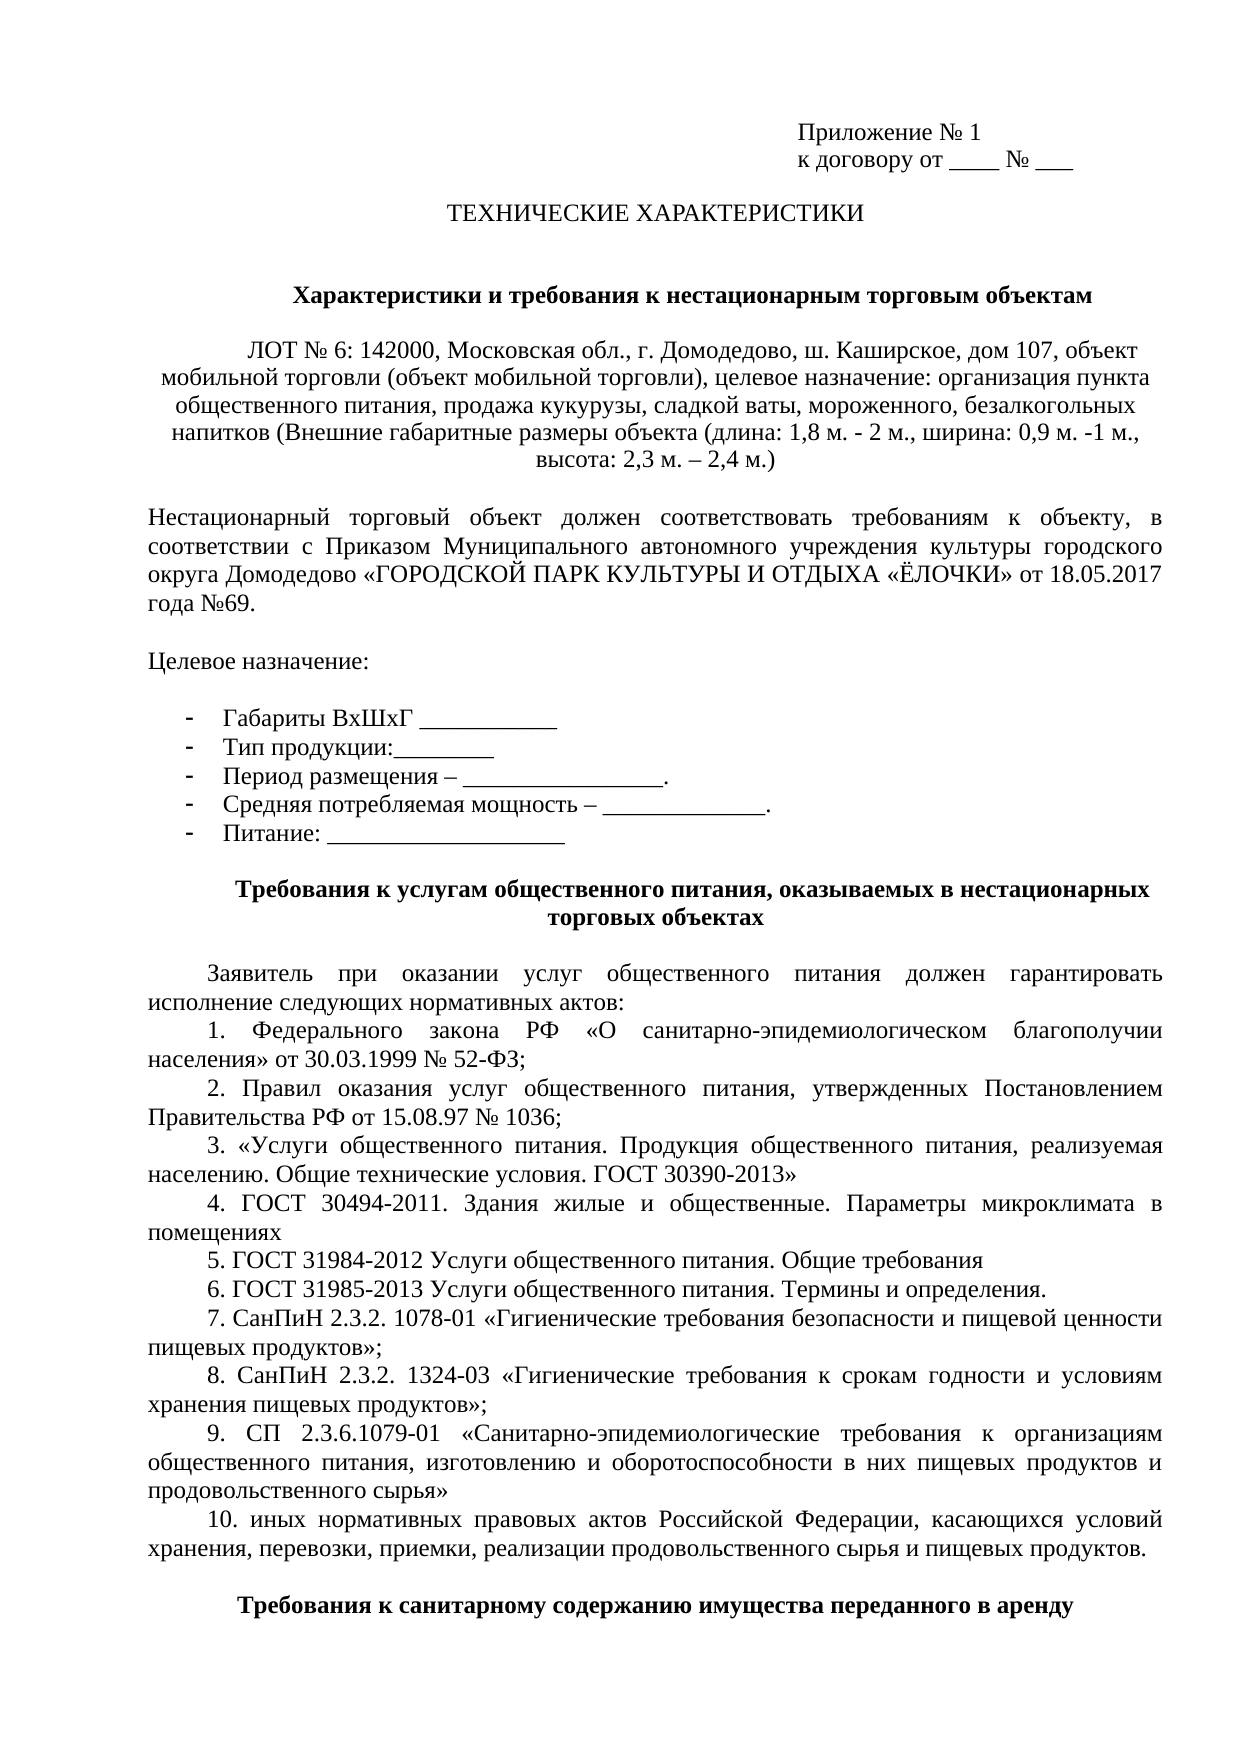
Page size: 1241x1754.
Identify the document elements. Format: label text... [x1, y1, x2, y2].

text 8. СанПиН 2.3.2. 1324-03 «Гигиенические требования к срокам годности и условиям хранения пищевых продуктов»; [148, 1360, 1163, 1418]
text Заявитель при оказании услуг общественного питания должен гарантировать исполнение следующих нормативных актов: [148, 958, 1163, 1015]
text 2. Правил оказания услуг общественного питания, утвержденных Постановлением Правительства РФ от 15.08.97 № 1036; [148, 1073, 1163, 1130]
list Питание: ___________________ [185, 818, 1163, 847]
text 3. «Услуги общественного питания. Продукция общественного питания, реализуемая населению. Общие технические условия. ГОСТ 30390-2013» [148, 1130, 1163, 1188]
text 5. ГОСТ 31984-2012 Услуги общественного питания. Общие требования [148, 1245, 1163, 1274]
list Габариты ВхШхГ ___________ [185, 703, 1163, 732]
text Характеристики и требования к нестационарным торговым объектам [148, 282, 1163, 309]
text Требования к услугам общественного питания, оказываемых в нестационарных торговых объектах [148, 876, 1163, 931]
text Технические характеристики [148, 200, 1163, 227]
text Приложение № 1 [797, 118, 1163, 145]
text 1. Федерального закона РФ «О санитарно-эпидемиологическом благополучии населения» от 30.03.1999 № 52-ФЗ; [148, 1015, 1163, 1073]
text ЛОТ № 6: 142000, Московская обл., г. Домодедово, ш. Каширское, дом 107, объект мобильной торговли (объект мобильной торговли), целевое назначение: организация пункта общественного питания, продажа кукурузы, сладкой ваты, мороженного, безалкогольных напитков (Внешние габаритные размеры объекта (длина: 1,8 м. - 2 м., ширина: 0,9 м. -1 м., высота: 2,3 м. – 2,4 м.) [148, 336, 1163, 473]
text 9. СП 2.3.6.1079-01 «Санитарно-эпидемиологические требования к организациям общественного питания, изготовлению и оборотоспособности в них пищевых продуктов и продовольственного сырья» [148, 1418, 1163, 1504]
text 7. СанПиН 2.3.2. 1078-01 «Гигиенические требования безопасности и пищевой ценности пищевых продуктов»; [148, 1303, 1163, 1360]
text Целевое назначение: [148, 646, 1163, 674]
list Тип продукции:________ [185, 732, 1163, 761]
list Период размещения – ________________. [185, 761, 1163, 789]
text 10. иных нормативных правовых актов Российской Федерации, касающихся условий хранения, перевозки, приемки, реализации продовольственного сырья и пищевых продуктов. [148, 1504, 1163, 1562]
text 4. ГОСТ 30494-2011. Здания жилые и общественные. Параметры микроклимата в помещениях [148, 1188, 1163, 1245]
text Нестационарный торговый объект должен соответствовать требованиям к объекту, в соответствии с Приказом Муниципального автономного учреждения культуры городского округа Домодедово «ГОРОДСКОЙ ПАРК КУЛЬТУРЫ И ОТДЫХА «ЁЛОЧКИ» от 18.05.2017 года №69. [148, 502, 1163, 617]
text Требования к санитарному содержанию имущества переданного в аренду [148, 1590, 1163, 1619]
text 6. ГОСТ 31985-2013 Услуги общественного питания. Термины и определения. [148, 1274, 1163, 1303]
list Средняя потребляемая мощность – _____________. [185, 789, 1163, 818]
text к договору от ____ № ___ [797, 145, 1163, 173]
